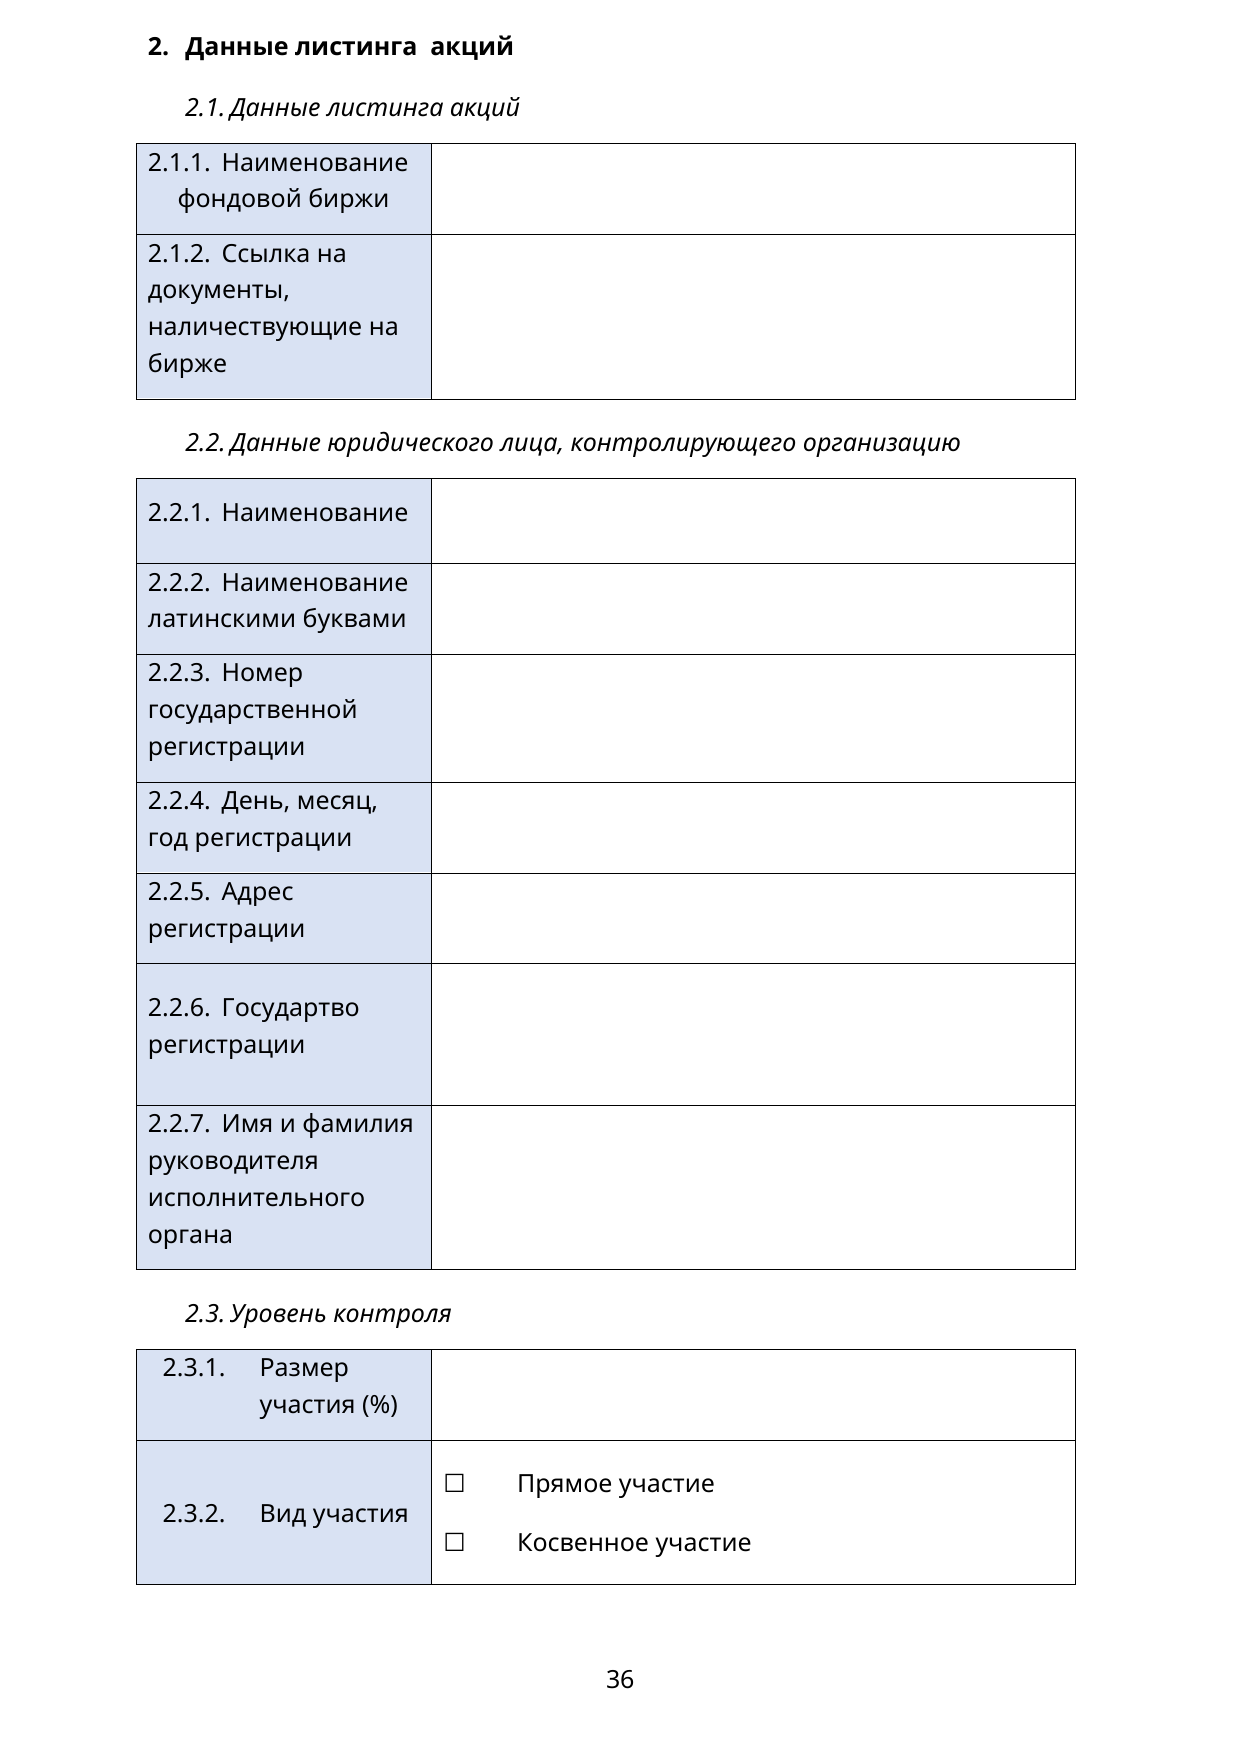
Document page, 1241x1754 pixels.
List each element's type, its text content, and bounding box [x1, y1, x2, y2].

table_cell Вид участия [137, 1441, 431, 1584]
table_cell [432, 564, 1075, 654]
table_cell Адрес регистрации [137, 874, 431, 963]
table_header [432, 144, 1075, 234]
table_cell Ссылка на документы, наличествующие на бирже [137, 235, 431, 398]
table_cell [432, 964, 1075, 1105]
list Данные юридического лица, контролирующего организацию [185, 424, 1092, 459]
list Данные листинга акций [148, 28, 1092, 62]
table_header Наименование фондовой биржи [137, 144, 431, 234]
table_cell [432, 874, 1075, 963]
table_header [432, 1350, 1075, 1440]
table_cell День, месяц, год регистрации [137, 783, 431, 872]
table_header Наименование [137, 479, 431, 563]
table_cell [432, 1106, 1075, 1269]
table_cell [432, 655, 1075, 782]
table_cell Номер государственной регистрации [137, 655, 431, 782]
table_cell Наименование латинскими буквами [137, 564, 431, 654]
list Данные листинга акций [185, 90, 1092, 124]
table_cell [432, 783, 1075, 872]
list Уровень контроля [185, 1295, 1092, 1329]
table_header Размер участия (%) [137, 1350, 431, 1440]
table_cell Государтво регистрации [137, 964, 431, 1105]
table_cell Прямое участие Косвенное участие [432, 1441, 1075, 1584]
table_cell [432, 235, 1075, 398]
table_header [432, 479, 1075, 563]
table_cell Имя и фамилия руководителя исполнительного органа [137, 1106, 431, 1269]
